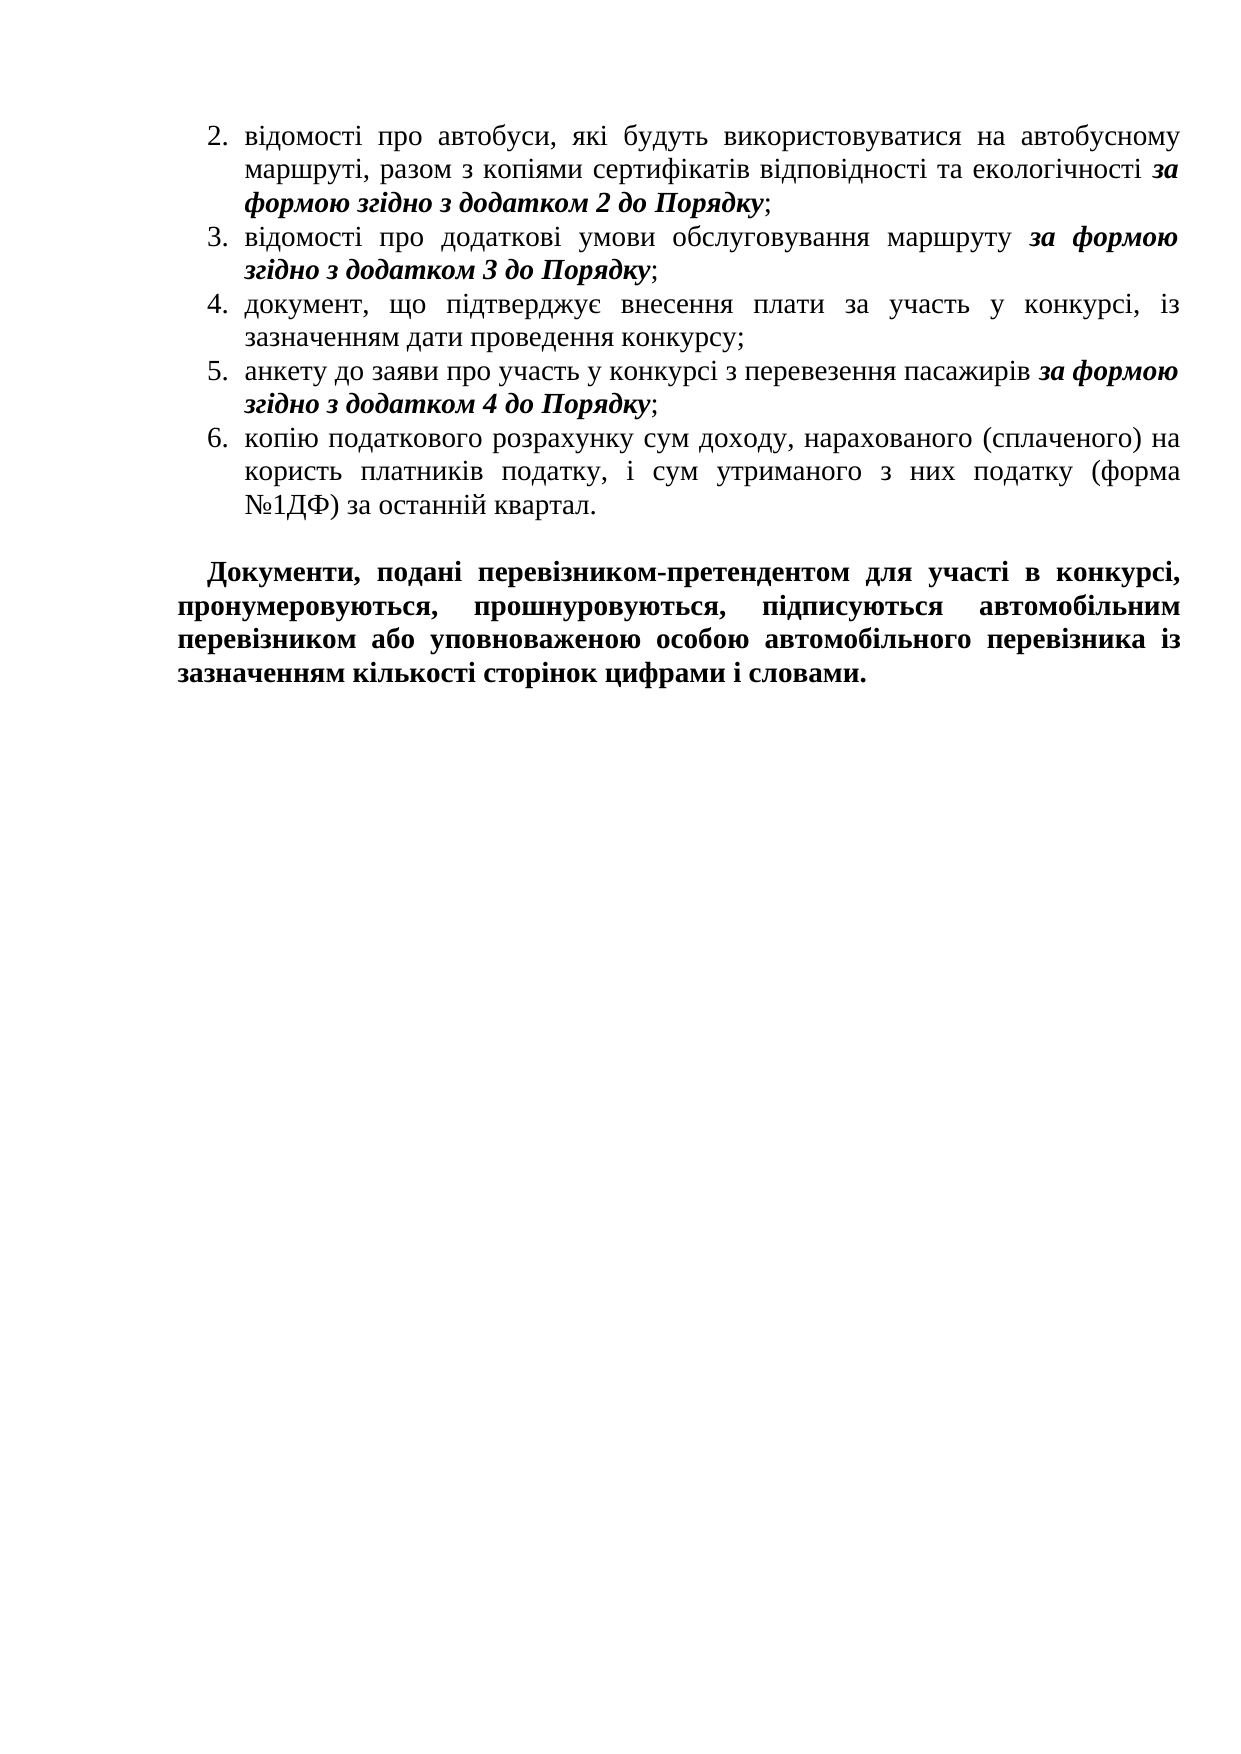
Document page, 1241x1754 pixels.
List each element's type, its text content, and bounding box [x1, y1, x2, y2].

list відомості про автобуси, які будуть використовуватися на автобусному маршруті, разом з копіями сертифікатів відповідності та екологічності за формою згідно з додатком 2 до Порядку; [207, 118, 1181, 219]
list відомості про додаткові умови обслуговування маршруту за формою згідно з додатком 3 до Порядку; [207, 219, 1181, 286]
list копію податкового розрахунку сум доходу, нарахованого (сплаченого) на користь платників податку, і сум утриманого з них податку (форма №1ДФ) за останній квартал. [207, 420, 1181, 521]
list документ, що підтверджує внесення плати за участь у конкурсі, із зазначенням дати проведення конкурсу; [207, 286, 1181, 353]
list анкету до заяви про участь у конкурсі з перевезення пасажирів за формою згідно з додатком 4 до Порядку; [207, 353, 1181, 420]
text Документи, подані перевізником-претендентом для участі в конкурсі, пронумеровуються, прошнуровуються, підписуються автомобільним перевізником або уповноваженою особою автомобільного перевізника із зазначенням кількості сторінок цифрами і словами. [177, 554, 1181, 688]
